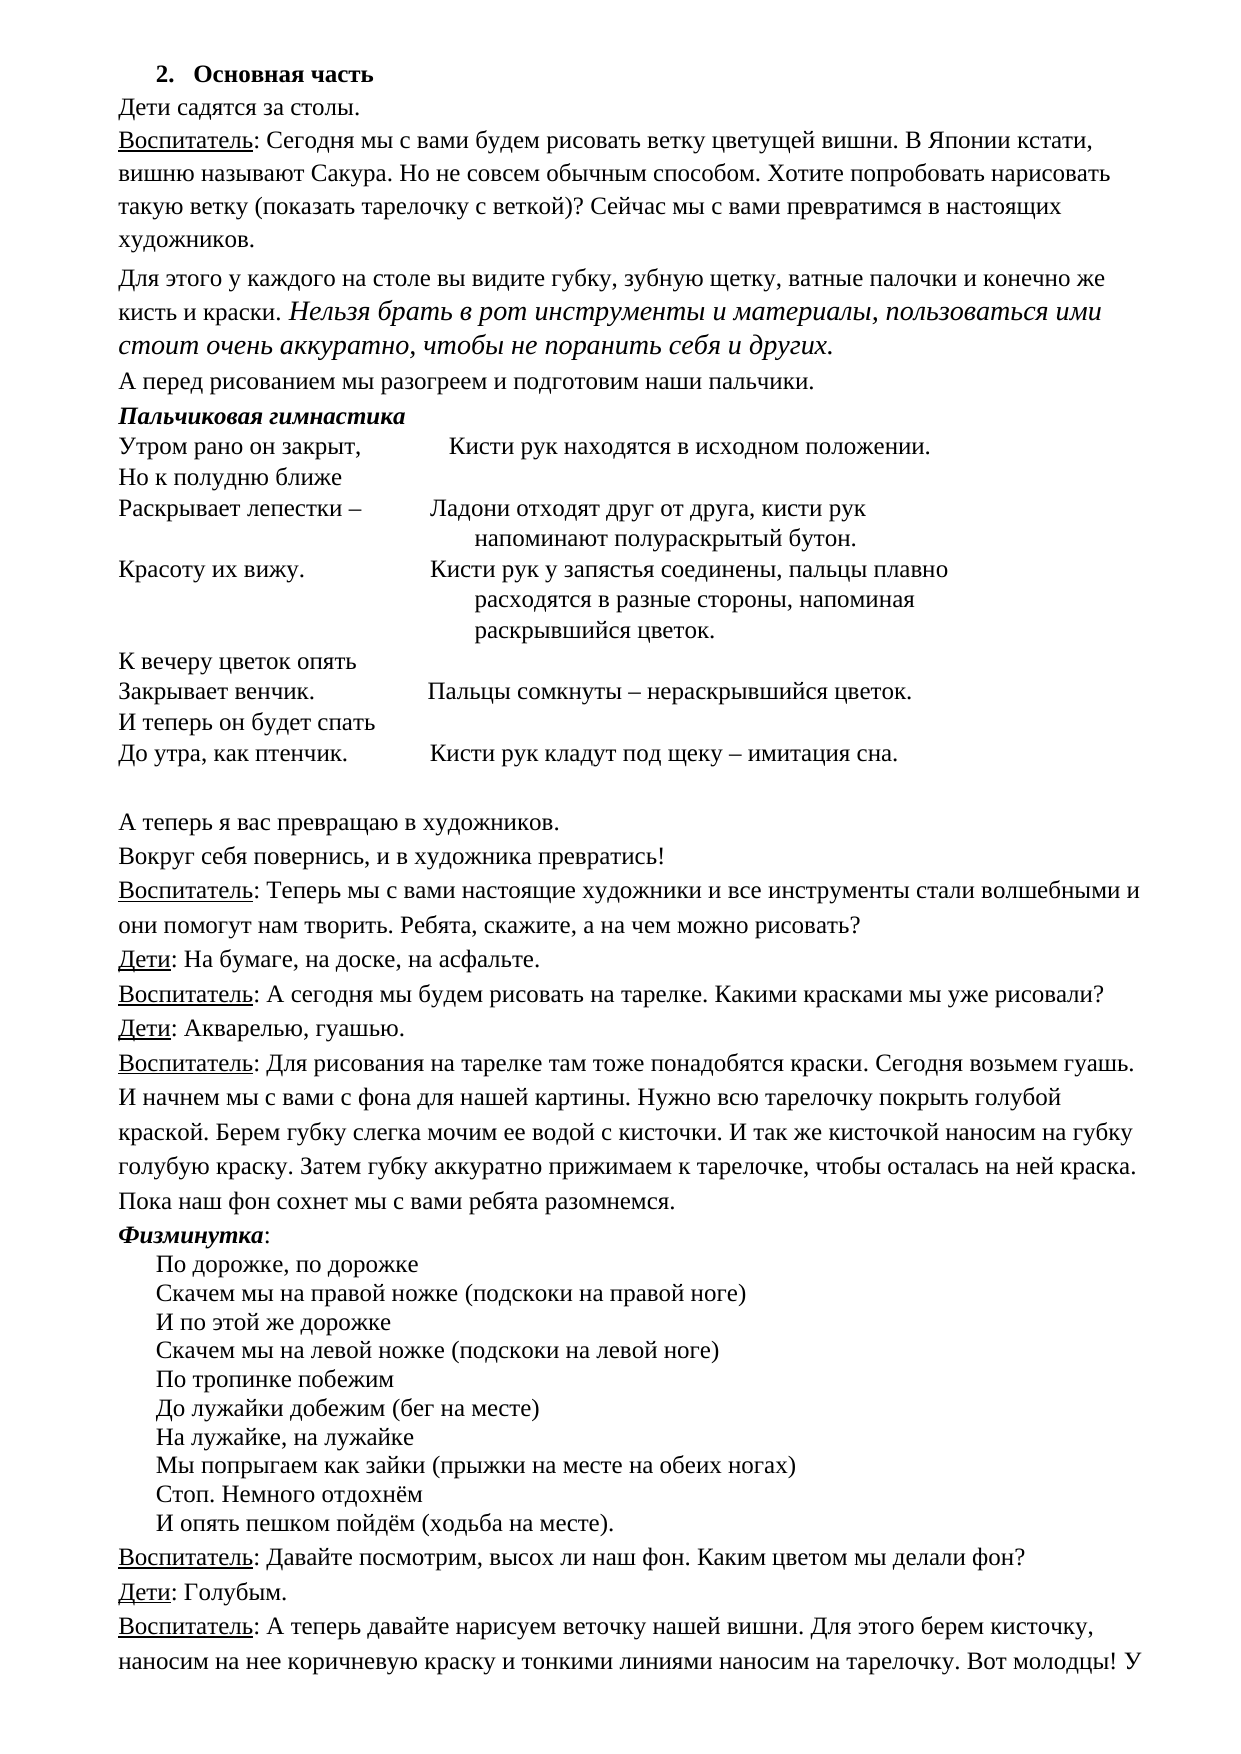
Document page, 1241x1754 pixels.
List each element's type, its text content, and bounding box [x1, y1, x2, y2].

text Дети: На бумаге, на доске, на асфальте. [118, 939, 1152, 973]
text Мы попрыгаем как зайки (прыжки на месте на обеих ногах) [118, 1450, 1152, 1479]
text Воспитатель: Для рисования на тарелке там тоже понадобятся краски. Сегодня возьмем гуашь. И начнем мы с вами с фона для нашей картины. Нужно всю тарелочку покрыть голубой краской. Берем губку слегка мочим ее водой с кисточки. И так же кисточкой наносим на губку голубую краску. Затем губку аккуратно прижимаем к тарелочке, чтобы осталась на ней краска. [118, 1042, 1152, 1180]
text Красоту их вижу. Кисти рук у запястья соединены, пальцы плавно [118, 552, 1152, 583]
text Стоп. Немного отдохнём [118, 1479, 1152, 1508]
text Воспитатель: А сегодня мы будем рисовать на тарелке. Какими красками мы уже рисовали? [118, 973, 1152, 1008]
text Пальчиковая гимнастика [118, 395, 1152, 429]
text Закрывает венчик. Пальцы сомкнуты – нераскрывшийся цветок. [118, 674, 1152, 705]
text Но к полудню ближе [118, 460, 1152, 491]
text Воспитатель: Сегодня мы с вами будем рисовать ветку цветущей вишни. В Японии кстати, вишню называют Сакура. Но не совсем обычным способом. Хотите попробовать нарисовать такую ветку (показать тарелочку с веткой)? Сейчас мы с вами превратимся в настоящих художников. [118, 125, 1152, 253]
text Воспитатель: Теперь мы с вами настоящие художники и все инструменты стали волшебными и они помогут нам творить. Ребята, скажите, а на чем можно рисовать? [118, 870, 1152, 939]
text И по этой же дорожке [118, 1307, 1152, 1335]
text Дети садятся за столы. [118, 92, 1152, 121]
list Основная часть [156, 59, 1152, 88]
text Физминутка: [118, 1215, 1152, 1249]
text К вечеру цветок опять [118, 644, 1152, 674]
text А теперь я вас превращаю в художников. [118, 801, 1152, 835]
text Скачем мы на правой ножке (подскоки на правой ноге) [118, 1278, 1152, 1307]
text Пока наш фон сохнет мы с вами ребята разомнемся. [118, 1180, 1152, 1215]
text И теперь он будет спать [118, 705, 1152, 736]
text Дети: Голубым. [118, 1571, 1152, 1606]
text Раскрывает лепестки – Ладони отходят друг от друга, кисти рук [118, 491, 1152, 521]
text Скачем мы на левой ножке (подскоки на левой ноге) [118, 1335, 1152, 1364]
text А перед рисованием мы разогреем и подготовим наши пальчики. [118, 361, 1152, 395]
text расходятся в разные стороны, напоминая [118, 583, 1152, 613]
text Утром рано он закрыт, Кисти рук находятся в исходном положении. [118, 429, 1152, 460]
text До утра, как птенчик. Кисти рук кладут под щеку – имитация сна. [118, 736, 1152, 766]
text До лужайки добежим (бег на месте) [118, 1393, 1152, 1422]
text напоминают полураскрытый бутон. [118, 521, 1152, 552]
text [118, 1606, 1152, 1674]
text Для этого у каждого на столе вы видите губку, зубную щетку, ватные палочки и конечно же кисть и краски. Нельзя брать в рот инструменты и материалы, пользоваться ими стоит очень аккуратно, чтобы не поранить себя и других. [118, 257, 1152, 361]
text По тропинке побежим [118, 1364, 1152, 1393]
text Дети: Акварелью, гуашью. [118, 1008, 1152, 1042]
text По дорожке, по дорожке [118, 1249, 1152, 1278]
text И опять пешком пойдём (ходьба на месте). [118, 1508, 1152, 1537]
text раскрывшийся цветок. [118, 613, 1152, 644]
text Вокруг себя повернись, и в художника превратись! [118, 835, 1152, 870]
text Воспитатель: Давайте посмотрим, высох ли наш фон. Каким цветом мы делали фон? [118, 1537, 1152, 1571]
text На лужайке, на лужайке [118, 1422, 1152, 1450]
